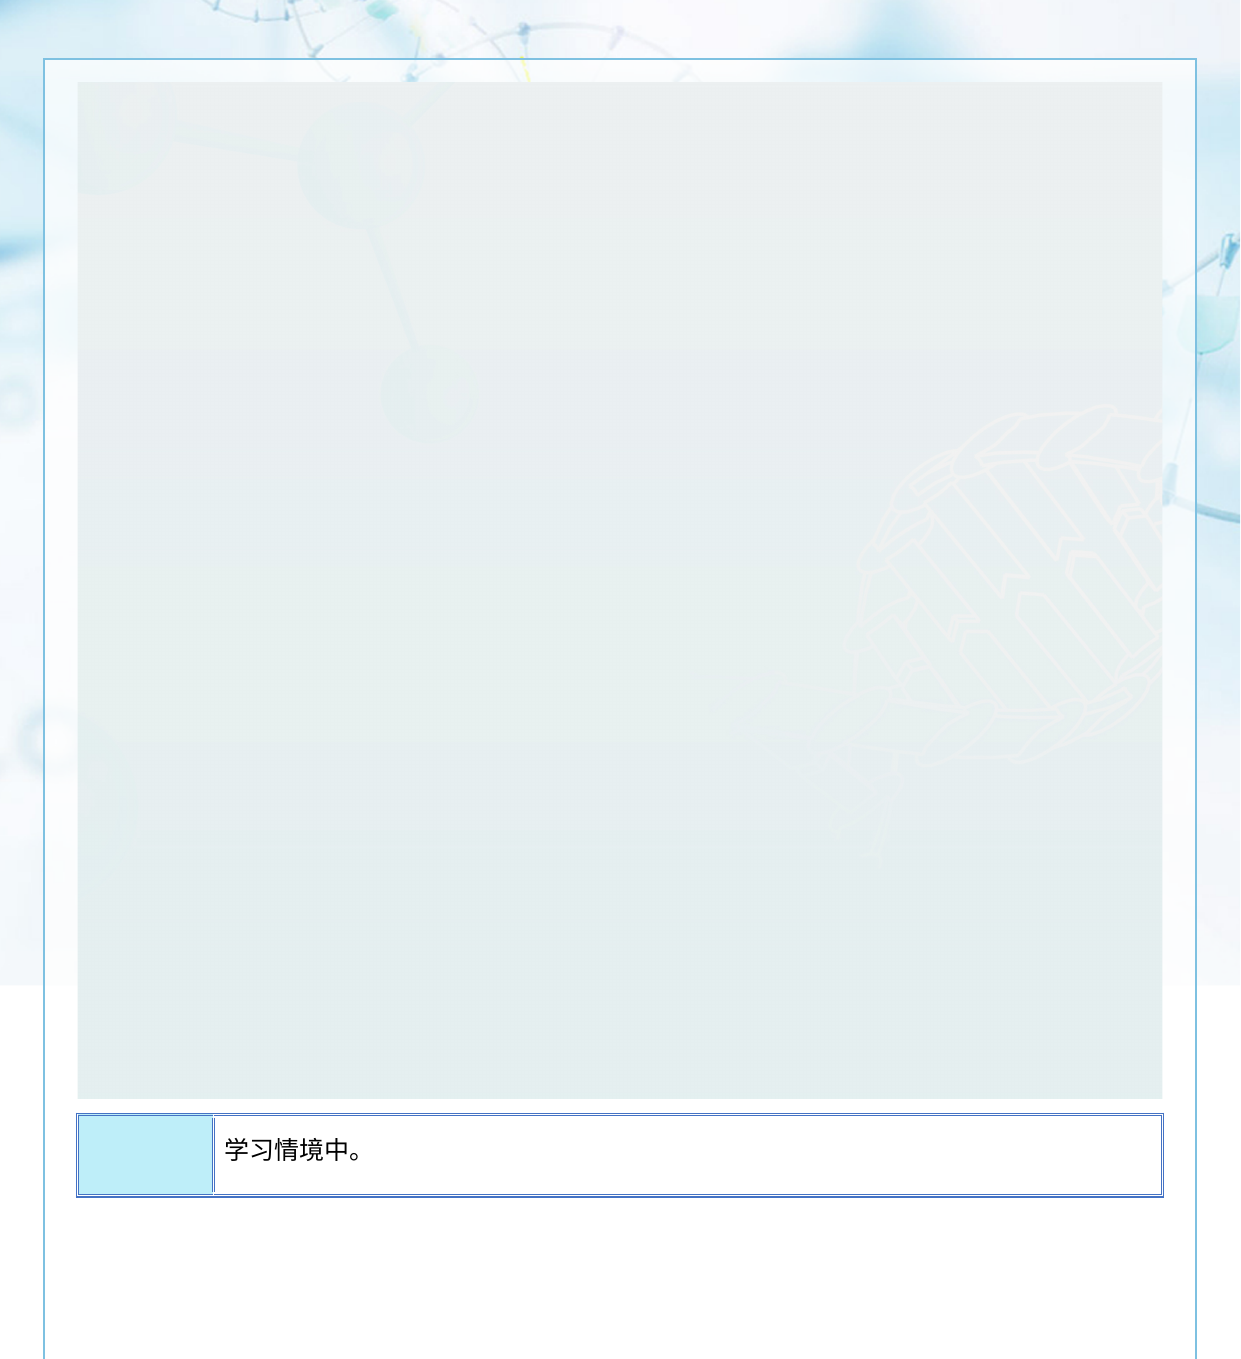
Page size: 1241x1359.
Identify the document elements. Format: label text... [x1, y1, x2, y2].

table_cell 教学反思 [79, 1116, 213, 1194]
table_cell 导入是课堂教学的起始环节，正所谓"好的开始是成功的一半"，教师在导入这一环节中应想方设法集中学生的注意力，激发学生的学习兴趣，把他们的思绪带进特定的学习情境中。 [213, 1116, 1161, 1194]
picture [0, 0, 1241, 1359]
picture [77, 82, 1163, 1099]
